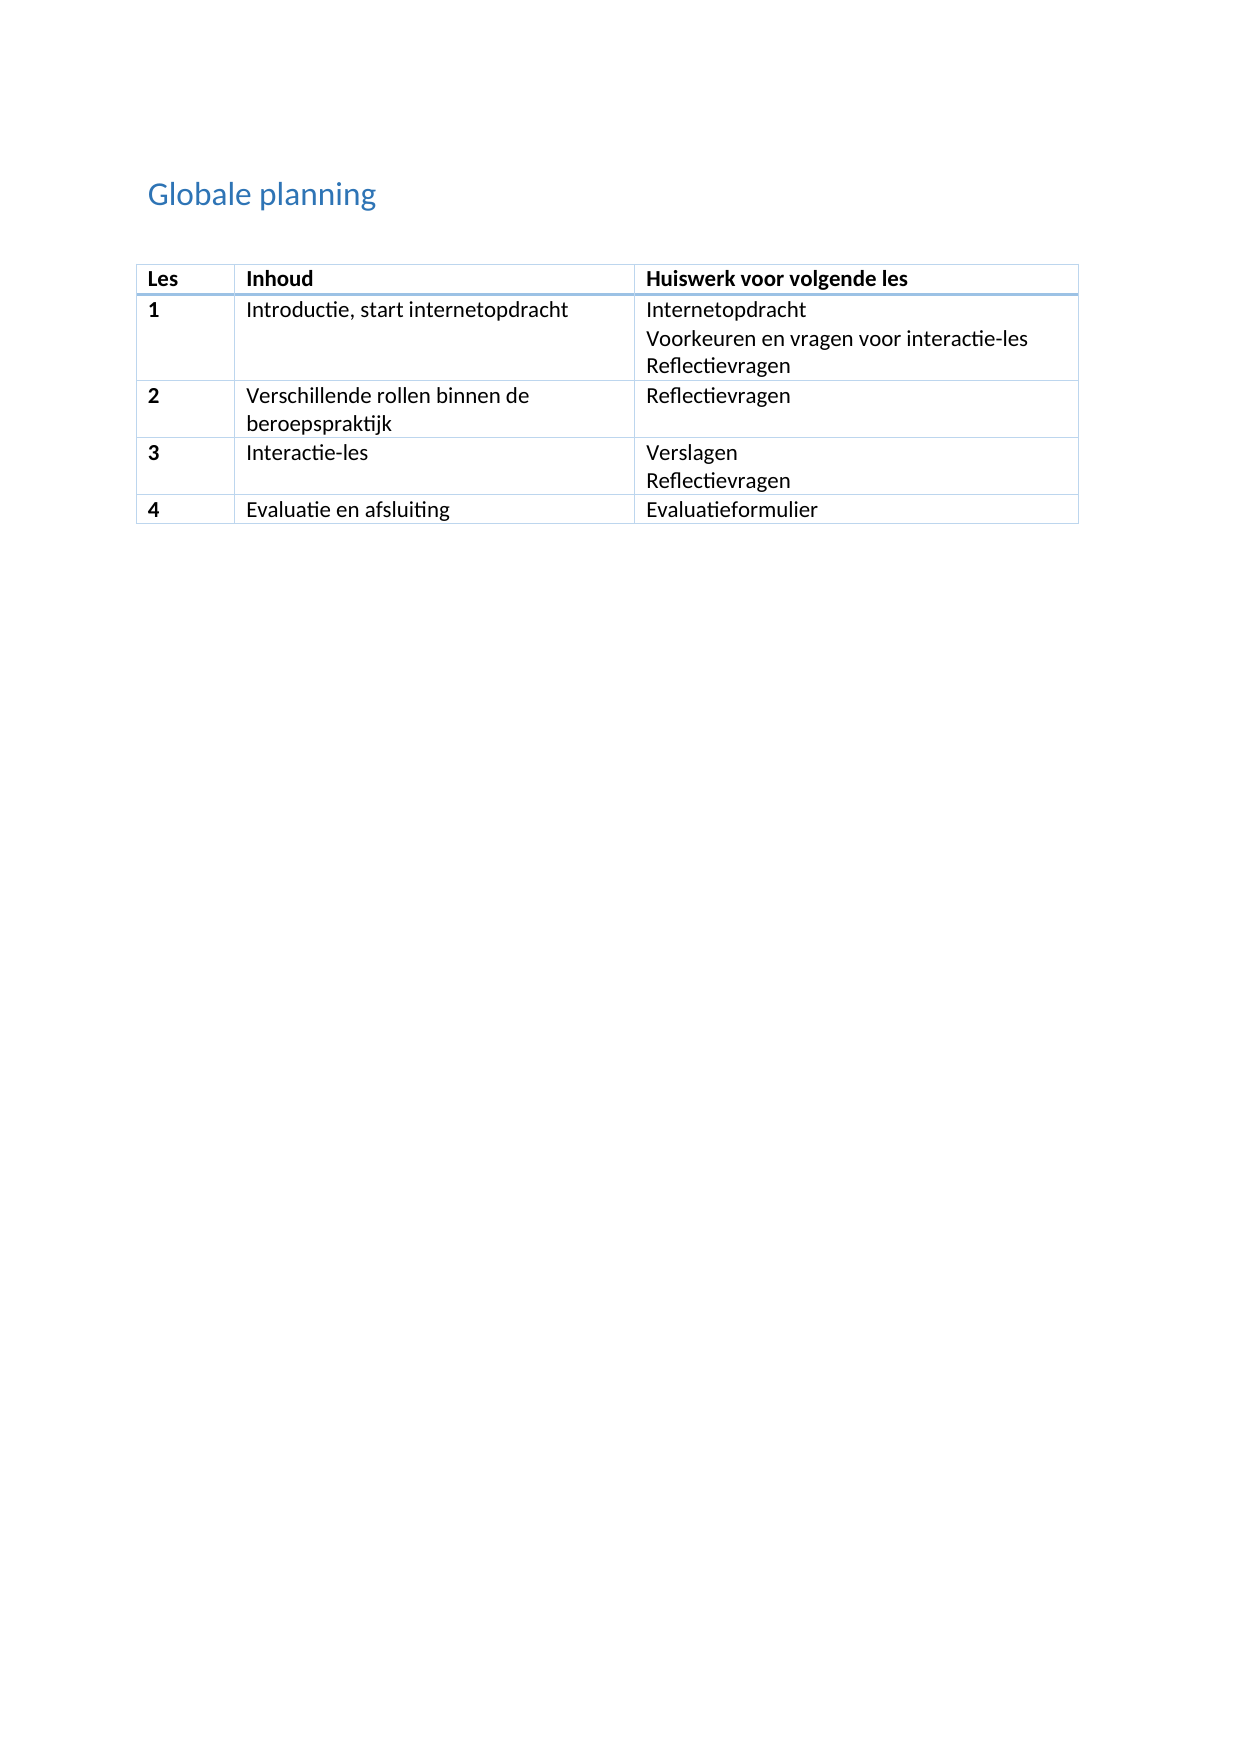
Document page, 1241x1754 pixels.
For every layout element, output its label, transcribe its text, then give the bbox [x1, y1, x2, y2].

table_header Les [137, 265, 234, 292]
table_cell Evaluatieformulier [635, 495, 1078, 523]
table_cell Evaluatie en afsluiting [235, 495, 634, 523]
table_cell Verslagen Reflectievragen [635, 438, 1078, 494]
table_cell Verschillende rollen binnen de beroepspraktijk [235, 381, 634, 437]
table_header Inhoud [235, 265, 634, 292]
table_cell 4 [137, 495, 234, 523]
table_cell Introductie, start internetopdracht [235, 296, 634, 380]
table_cell Interactie-les [235, 438, 634, 494]
table_cell 2 [137, 381, 234, 437]
table_cell 1 [137, 296, 234, 380]
table_cell 3 [137, 438, 234, 494]
table_cell Reflectievragen [635, 381, 1078, 437]
subtitle Globale planning [148, 173, 1093, 213]
table_header Huiswerk voor volgende les [635, 265, 1078, 292]
table_cell Internetopdracht Voorkeuren en vragen voor interactie-les Reflectievragen [635, 296, 1078, 380]
